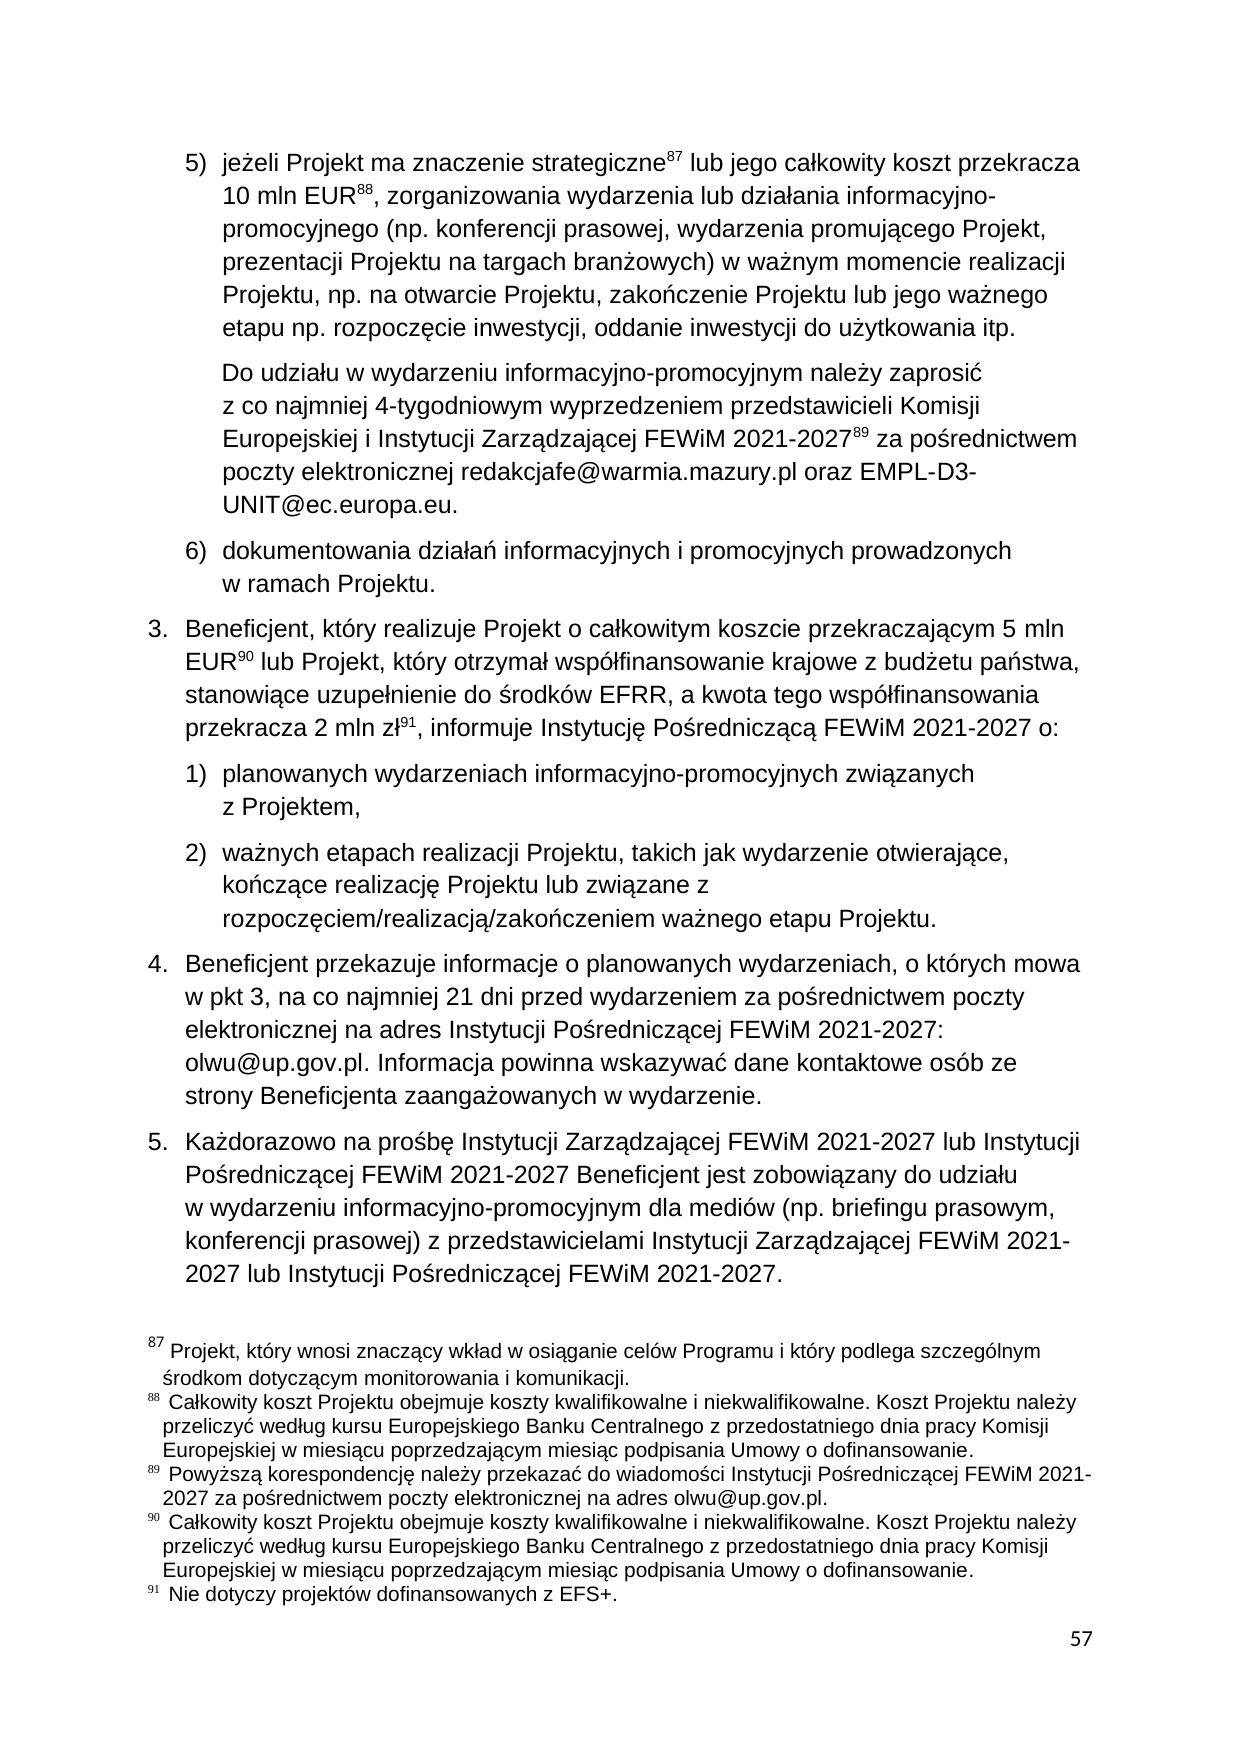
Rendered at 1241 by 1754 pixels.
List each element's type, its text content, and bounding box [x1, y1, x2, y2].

text Do udziału w wydarzeniu informacyjno-promocyjnym należy zaprosić z co najmniej 4-tygodniowym wyprzedzeniem przedstawicieli Komisji Europejskiej i Instytucji Zarządzającej FEWiM 2021-2027 za pośrednictwem poczty elektronicznej redakcjafe@warmia.mazury.pl oraz EMPL-D3-UNIT@ec.europa.eu. [221, 358, 1093, 519]
list Beneficjent przekazuje informacje o planowanych wydarzeniach, o których mowa w pkt 3, na co najmniej 21 dni przed wydarzeniem za pośrednictwem poczty elektronicznej na adres Instytucji Pośredniczącej FEWiM 2021-2027: olwu@up.gov.pl. Informacja powinna wskazywać dane kontaktowe osób ze strony Beneficjenta zaangażowanych w wydarzenie. [148, 949, 1093, 1110]
list Beneficjent, który realizuje Projekt o całkowitym koszcie przekraczającym 5 mln EUR lub Projekt, który otrzymał współfinansowanie krajowe z budżetu państwa, stanowiące uzupełnienie do środków EFRR, a kwota tego współfinansowania przekracza 2 mln zł, informuje Instytucję Pośredniczącą FEWiM 2021-2027 o: [148, 614, 1093, 742]
list dokumentowania działań informacyjnych i promocyjnych prowadzonych w ramach Projektu. [185, 536, 1093, 598]
list ważnych etapach realizacji Projektu, takich jak wydarzenie otwierające, kończące realizację Projektu lub związane z rozpoczęciem/realizacją/zakończeniem ważnego etapu Projektu. [185, 837, 1093, 932]
list jeżeli Projekt ma znaczenie strategiczne lub jego całkowity koszt przekracza 10 mln EUR, zorganizowania wydarzenia lub działania informacyjno-promocyjnego (np. konferencji prasowej, wydarzenia promującego Projekt, prezentacji Projektu na targach branżowych) w ważnym momencie realizacji Projektu, np. na otwarcie Projektu, zakończenie Projektu lub jego ważnego etapu np. rozpoczęcie inwestycji, oddanie inwestycji do użytkowania itp. [185, 148, 1093, 341]
list planowanych wydarzeniach informacyjno-promocyjnych związanych z Projektem, [185, 759, 1093, 821]
list Każdorazowo na prośbę Instytucji Zarządzającej FEWiM 2021-2027 lub Instytucji Pośredniczącej FEWiM 2021-2027 Beneficjent jest zobowiązany do udziału w wydarzeniu informacyjno-promocyjnym dla mediów (np. briefingu prasowym, konferencji prasowej) z przedstawicielami Instytucji Zarządzającej FEWiM 2021-2027 lub Instytucji Pośredniczącej FEWiM 2021-2027. [148, 1127, 1093, 1287]
